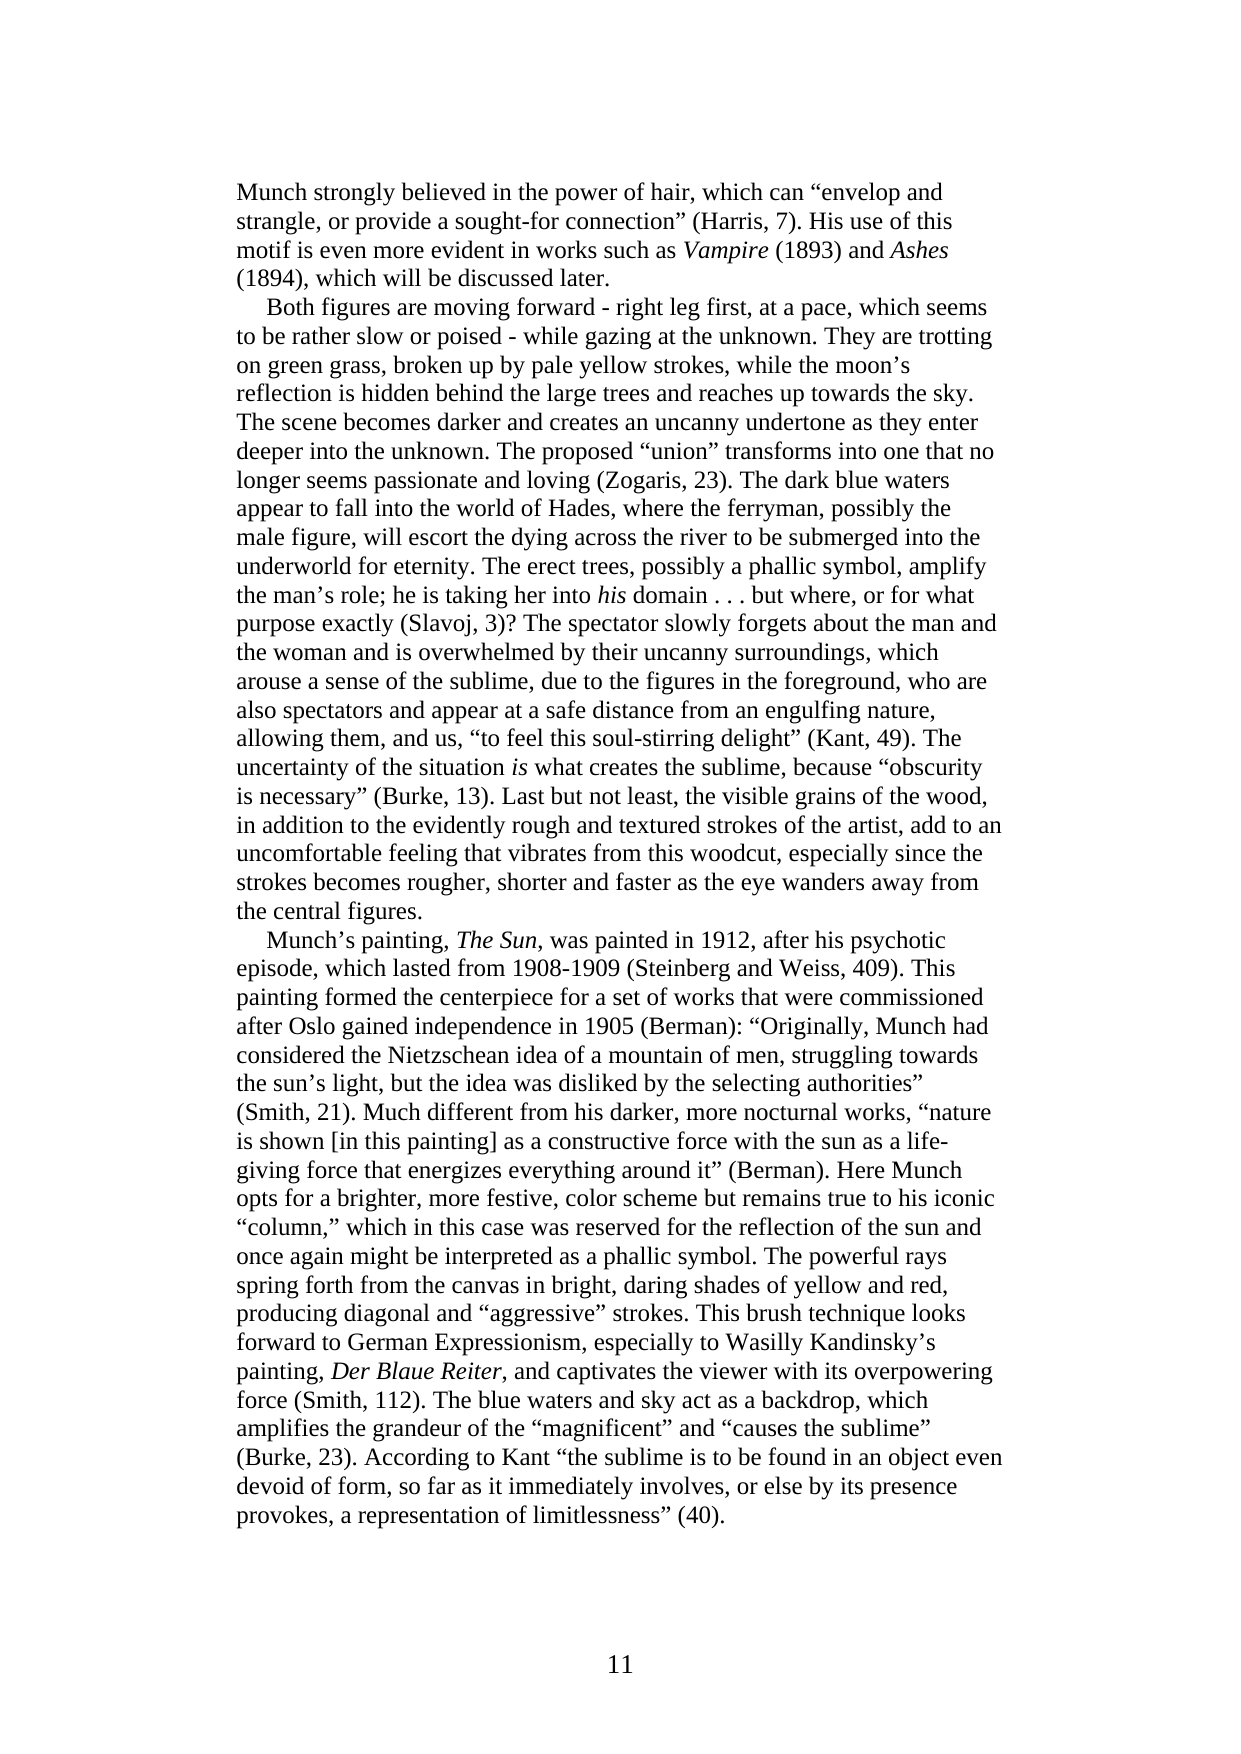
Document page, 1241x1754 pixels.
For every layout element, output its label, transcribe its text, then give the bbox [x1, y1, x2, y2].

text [236, 177, 1004, 235]
text Both figures are moving forward - right leg first, at a pace, which seems to be rather slow or poised - while gazing at the unknown. They are trotting on green grass, broken up by pale yellow strokes, while the moon’s reflection is hidden behind the large trees and reaches up towards the sky. The scene becomes darker and creates an uncanny undertone as they enter deeper into the unknown. The proposed “union” transforms into one that no longer seems passionate and loving (Zogaris, 23). The dark blue waters appear to fall into the world of Hades, where the ferryman, possibly the male figure, will escort the dying across the river to be submerged into the underworld for eternity. The erect trees, possibly a phallic symbol, amplify the man’s role; he is taking her into his domain . . . but where, or for what purpose exactly (Slavoj, 3)? The spectator slowly forgets about the man and the woman and is overwhelmed by their uncanny surroundings, which arouse a sense of the sublime, due to the figures in the foreground, who are also spectators and appear at a safe distance from an engulfing nature, allowing them, and us, “to feel this soul-stirring delight” (Kant, 49). The uncertainty of the situation is what creates the sublime, because “obscurity is necessary” (Burke, 13). Last but not least, the visible grains of the wood, in addition to the evidently rough and textured strokes of the artist, add to an uncomfortable feeling that vibrates from this woodcut, especially since the strokes becomes rougher, shorter and faster as the eye wanders away from the central figures. [236, 292, 1004, 925]
text Munch’s painting, The Sun, was painted in 1912, after his psychotic episode, which lasted from 1908-1909 (Steinberg and Weiss, 409). This painting formed the centerpiece for a set of works that were commissioned after Oslo gained independence in 1905 (Berman): “Originally, Munch had considered the Nietzschean idea of a mountain of men, struggling towards the sun’s light, but the idea was disliked by the selecting authorities” (Smith, 21). Much different from his darker, more nocturnal works, “nature is shown [in this painting] as a constructive force with the sun as a life-giving force that energizes everything around it” (Berman). Here Munch opts for a brighter, more festive, color scheme but remains true to his iconic “column,” which in this case was reserved for the reflection of the sun and once again might be interpreted as a phallic symbol. The powerful rays spring forth from the canvas in bright, daring shades of yellow and red, producing diagonal and “aggressive” strokes. This brush technique looks forward to German Expressionism, especially to Wasilly Kandinsky’s painting, Der Blaue Reiter, and captivates the viewer with its overpowering force (Smith, 112). The blue waters and sky act as a backdrop, which amplifies the grandeur of the “magnificent” and “causes the sublime” (Burke, 23). According to Kant “the sublime is to be found in an object even devoid of form, so far as it immediately involves, or else by its presence provokes, a representation of limitlessness” (40). [236, 925, 1004, 1528]
text motif is even more evident in works such as Vampire (1893) and Ashes (1894), which will be discussed later. [236, 235, 1004, 292]
